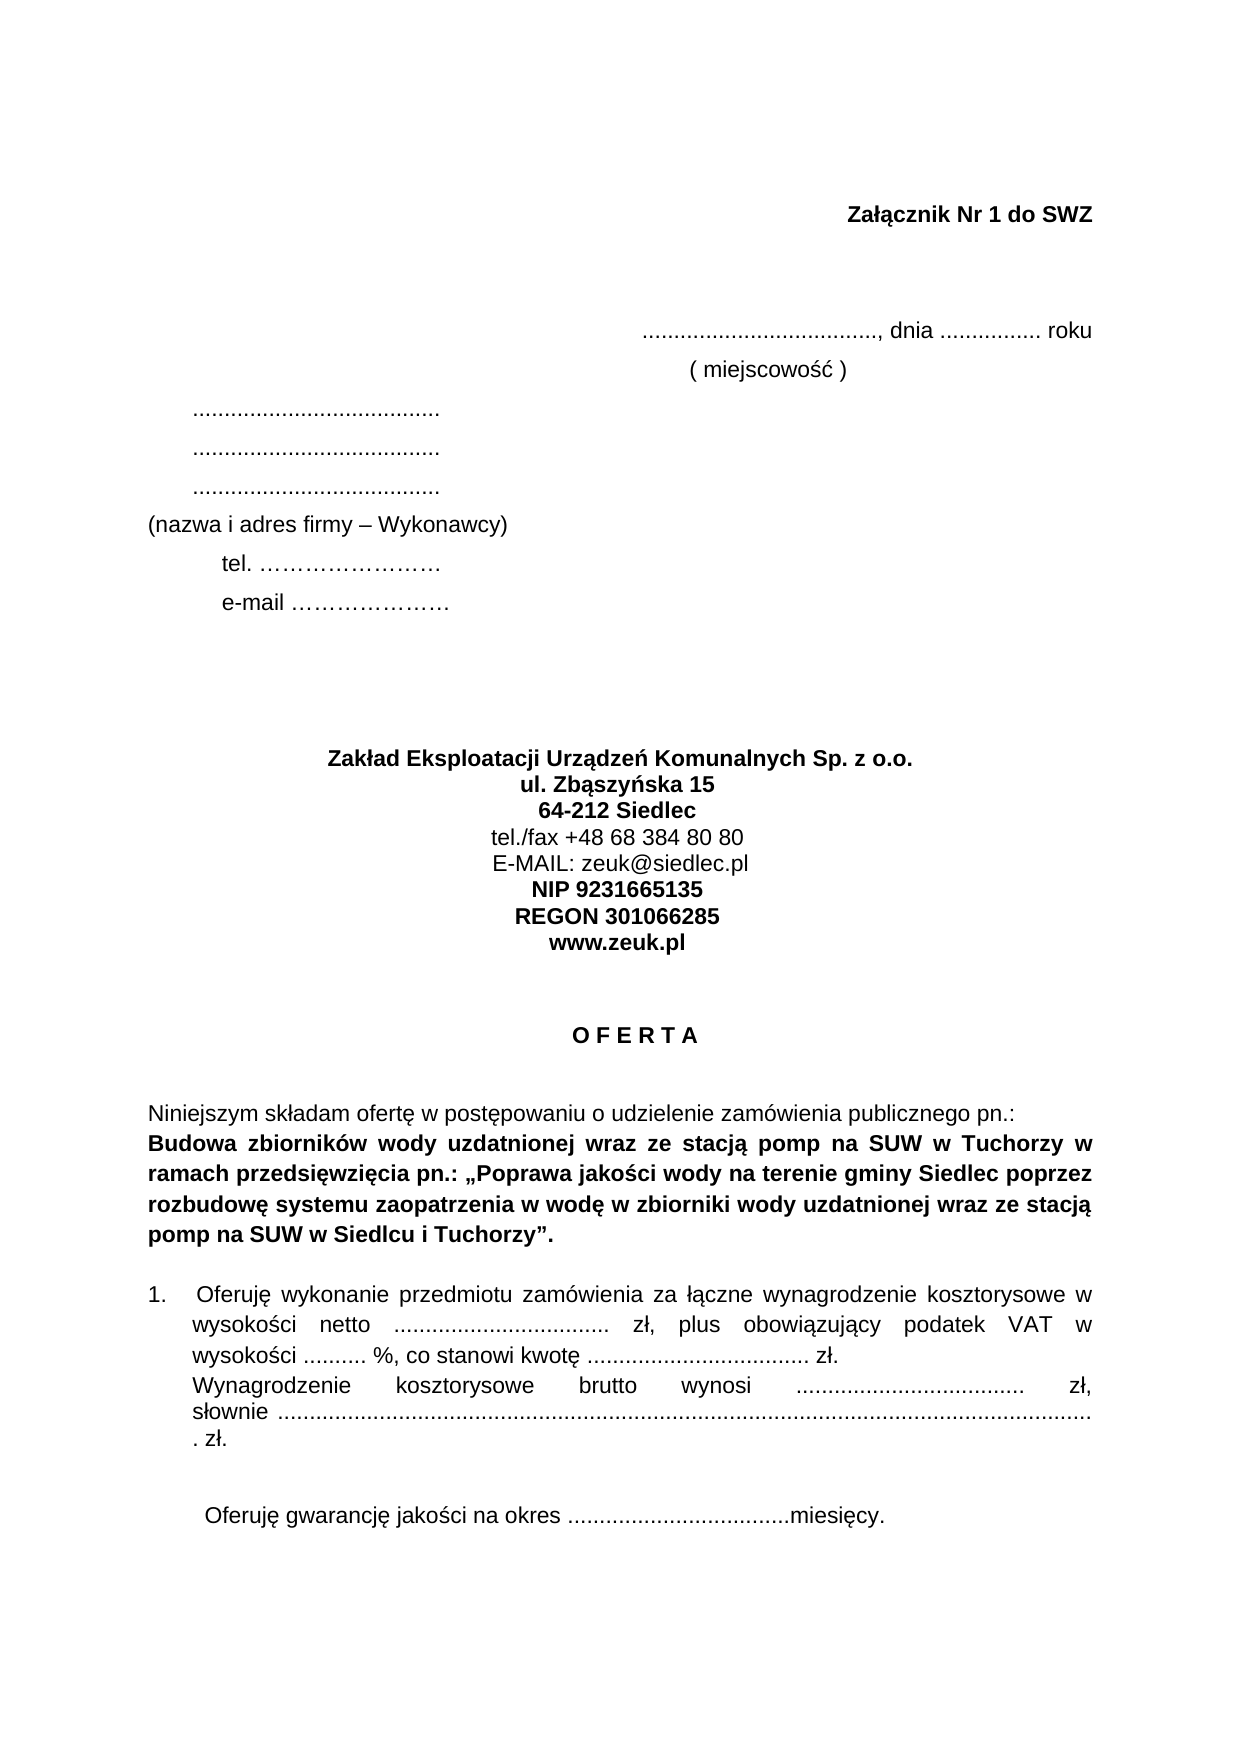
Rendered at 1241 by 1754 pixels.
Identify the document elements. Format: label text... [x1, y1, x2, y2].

text NIP 9231665135 [148, 876, 1087, 903]
text ....................................... [148, 395, 1093, 421]
text e-mail: zeuk@siedlec.pl [148, 850, 1093, 876]
text Załącznik Nr 1 do SWZ [177, 201, 1093, 227]
text ....................................... [148, 473, 1093, 499]
text ul. Zbąszyńska 15 [148, 771, 1087, 797]
text Oferuję gwarancję jakości na okres ...................................miesięcy. [185, 1502, 1093, 1529]
text e-mail ………………… [177, 589, 1093, 616]
text Wynagrodzenie kosztorysowe brutto wynosi .................................... zł, słownie ................................................................................................................................. zł. [192, 1372, 1093, 1451]
text Budowa zbiorników wody uzdatnionej wraz ze stacją pomp na SUW w Tuchorzy w ramach przedsięwzięcia pn.: „Poprawa jakości wody na terenie gminy Siedlec poprzez rozbudowę systemu zaopatrzenia w wodę w zbiorniki wody uzdatnionej wraz ze stacją pomp na SUW w Siedlcu i Tuchorzy”. [148, 1130, 1093, 1247]
text www.zeuk.pl [148, 929, 1087, 955]
text ....................................... [148, 434, 1093, 460]
text tel. …………………… [177, 550, 1093, 577]
text ( miejscowość ) [635, 356, 1093, 382]
text ....................................., dnia ................ roku [177, 317, 1093, 343]
text REGON 301066285 [148, 903, 1087, 929]
text 64-212 Siedlec [148, 797, 1087, 824]
text tel./fax +48 68 384 80 80 [148, 824, 1087, 850]
text Zakład Eksploatacji Urządzeń Komunalnych Sp. z o.o. [148, 744, 1093, 771]
text Niniejszym składam ofertę w postępowaniu o udzielenie zamówienia publicznego pn.: [148, 1100, 1093, 1126]
text (nazwa i adres firmy – Wykonawcy) [148, 511, 1093, 538]
text 1. Oferuję wykonanie przedmiotu zamówienia za łączne wynagrodzenie kosztorysowe w wysokości netto .................................. zł, plus obowiązujący podatek VAT w wysokości .......... %, co stanowi kwotę ................................... zł. [148, 1281, 1093, 1368]
text O F E R T A [177, 1022, 1093, 1049]
